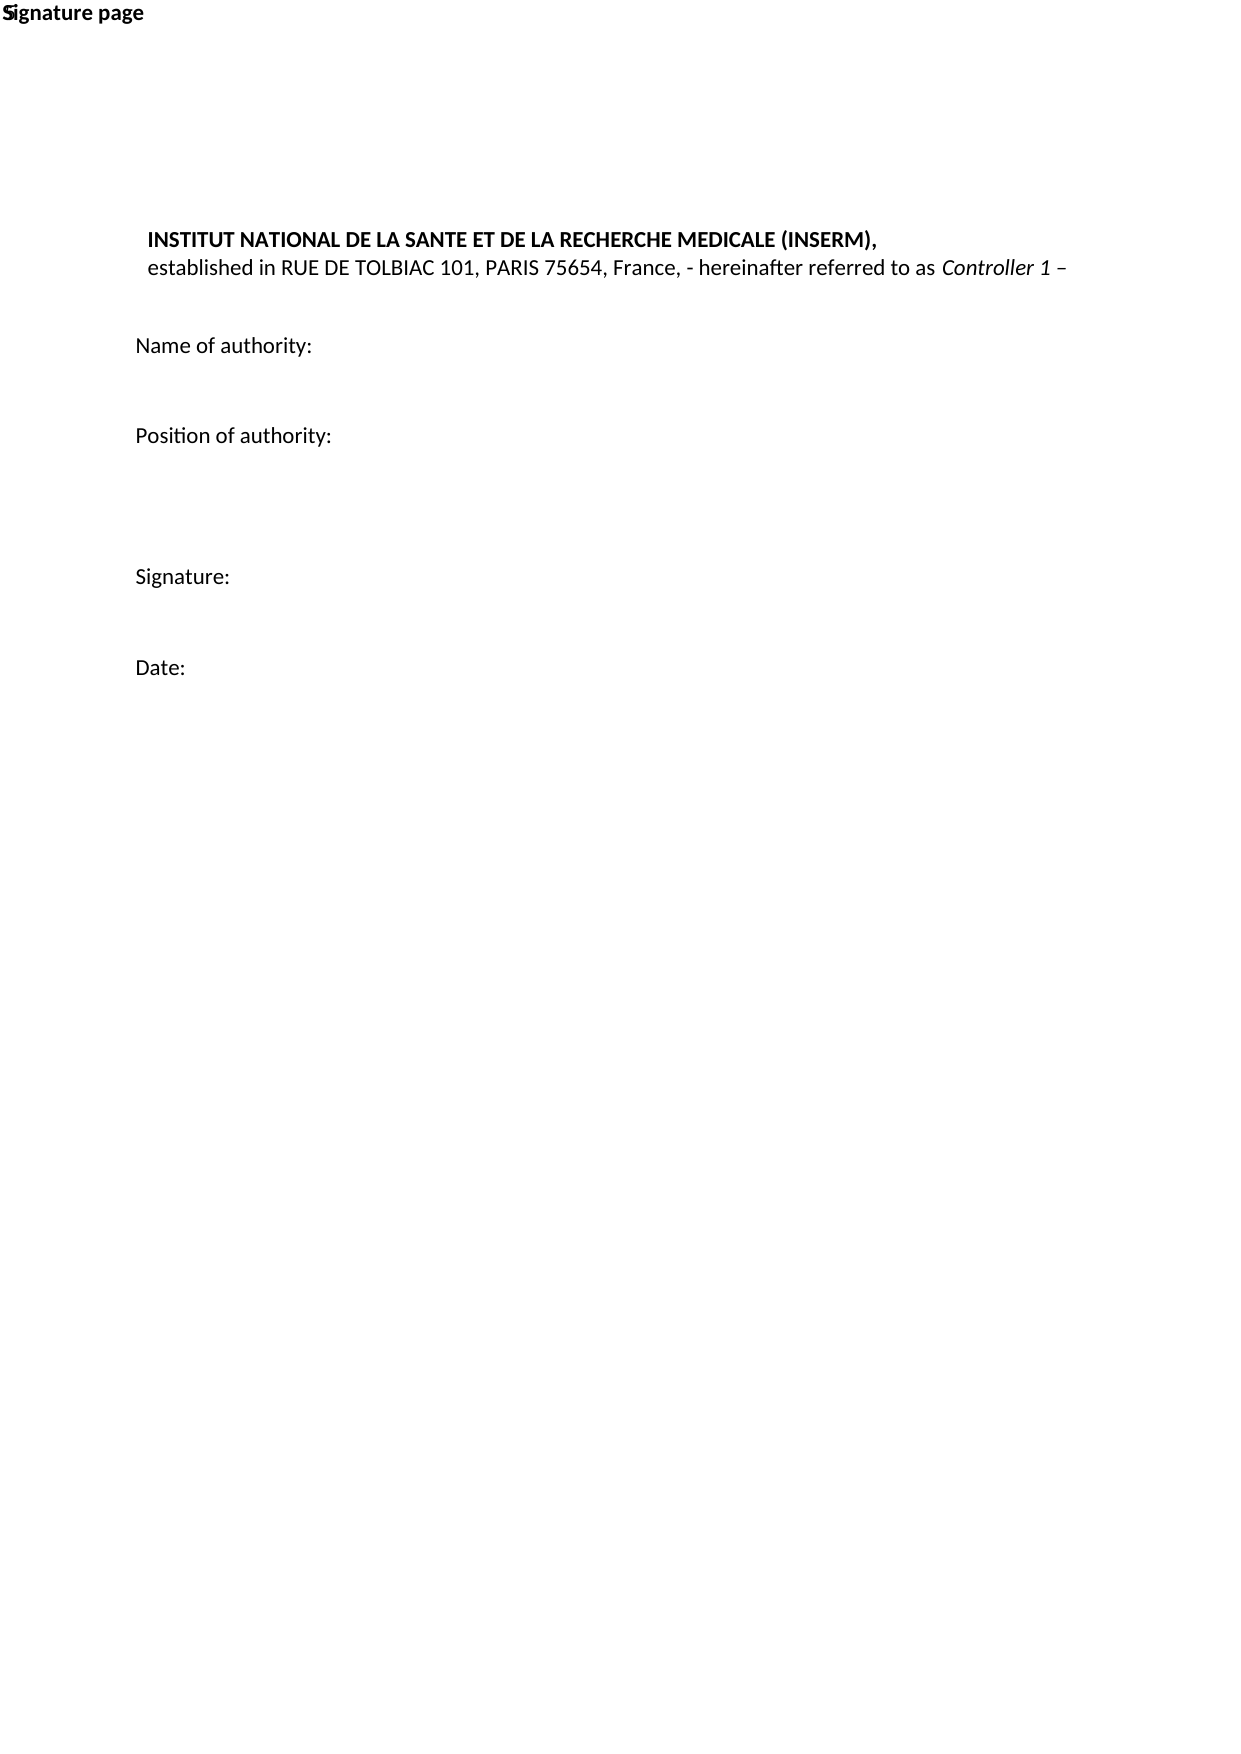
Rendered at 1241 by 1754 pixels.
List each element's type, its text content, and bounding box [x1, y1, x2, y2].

text Signature: [135, 562, 1105, 590]
text Name of authority: [135, 331, 1105, 359]
text Date: [135, 653, 1105, 681]
text Position of authority: [135, 422, 1105, 449]
text INSTITUT NATIONAL DE LA SANTE ET DE LA RECHERCHE MEDICALE (INSERM), established in RUE DE TOLBIAC 101, PARIS 75654, France, - hereinafter referred to as Controller 1 – [147, 225, 1105, 281]
